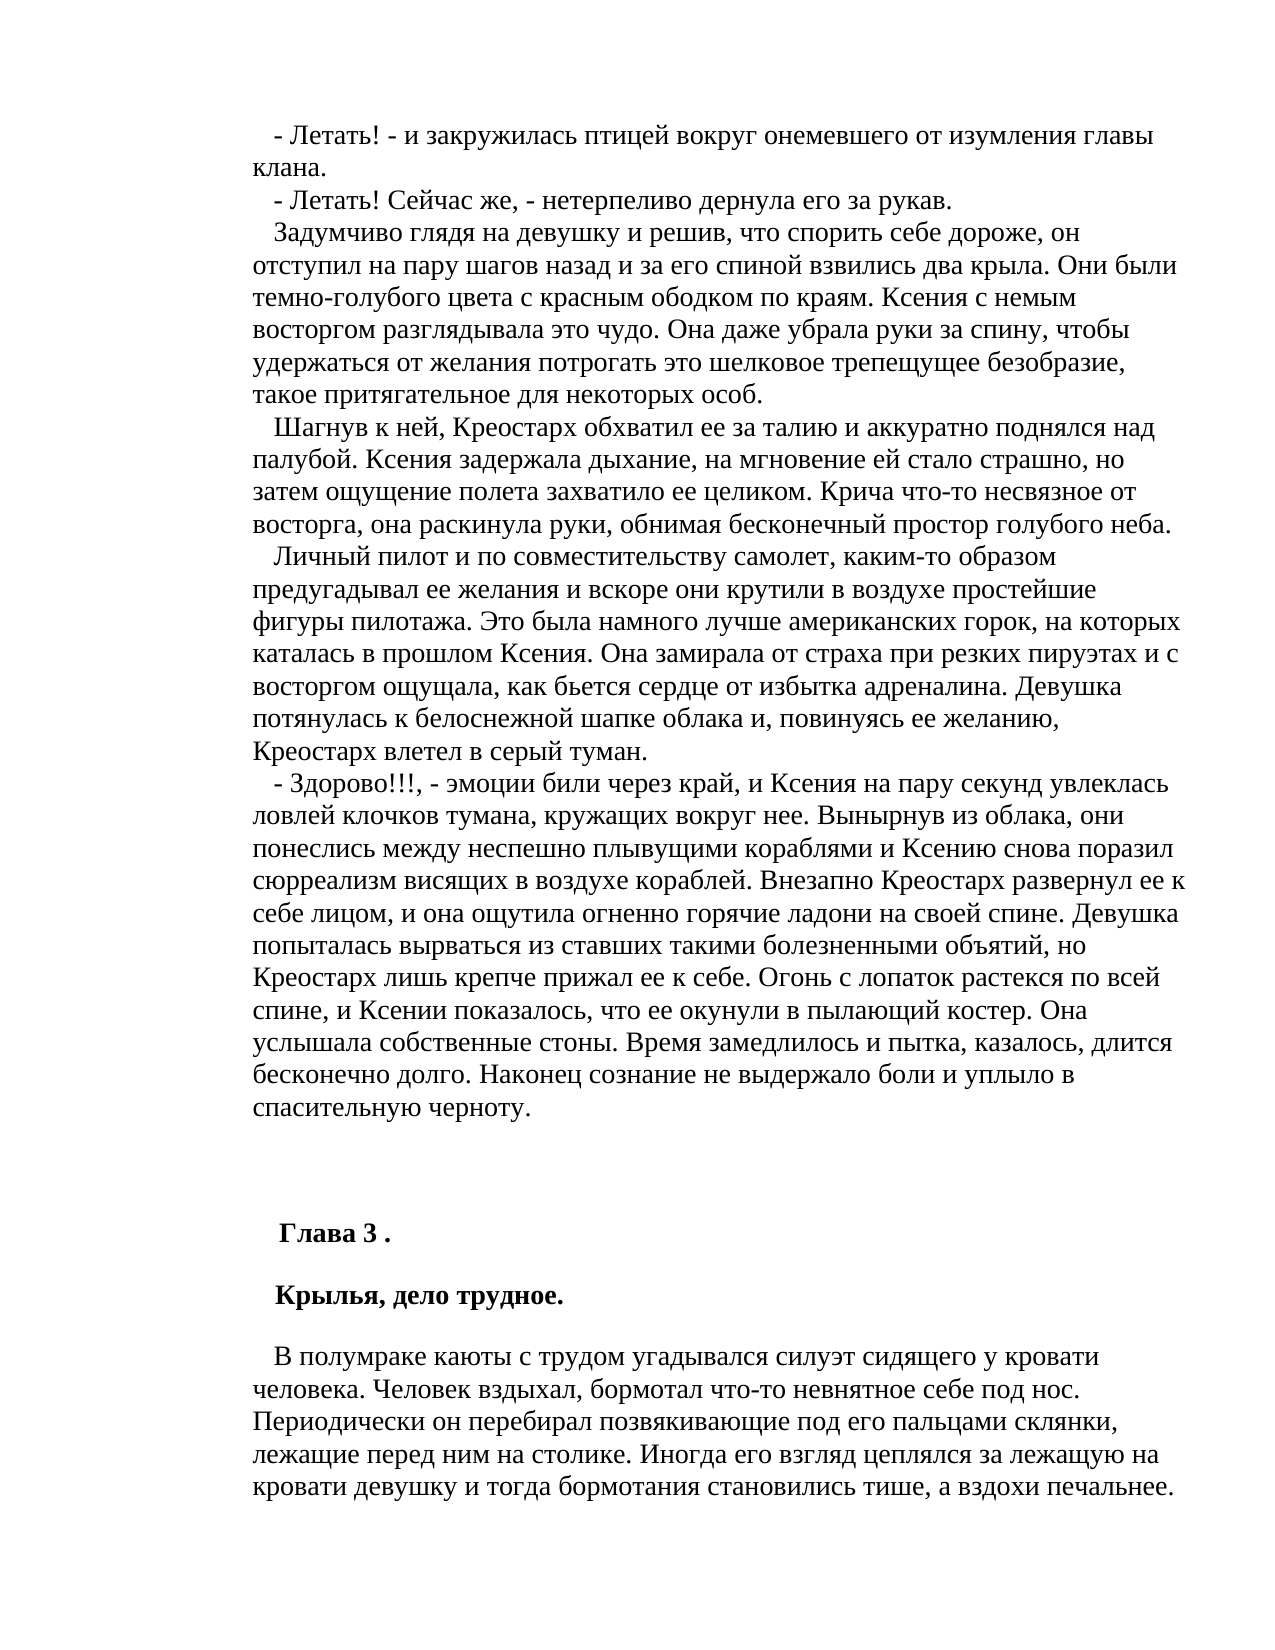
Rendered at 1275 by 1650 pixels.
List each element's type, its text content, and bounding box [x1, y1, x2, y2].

subtitle Крылья, дело трудное. [177, 1278, 1186, 1310]
subtitle Глава 3 . [177, 1216, 1186, 1249]
text - Летать! - и закружилась птицей вокруг онемевшего от изумления главы клана. [252, 118, 1186, 183]
text Задумчиво глядя на девушку и решив, что спорить себе дороже, он отступил на пару шагов назад и за его спиной взвились два крыла. Они были темно-голубого цвета с красным ободком по краям. Ксения с немым восторгом разглядывала это чудо. Она даже убрала руки за спину, чтобы удержаться от желания потрогать это шелковое трепещущее безобразие, такое притягательное для некоторых особ. [252, 215, 1186, 410]
text Шагнув к ней, Креостарх обхватил ее за талию и аккуратно поднялся над палубой. Ксения задержала дыхание, на мгновение ей стало страшно, но затем ощущение полета захватило ее целиком. Крича что-то несвязное от восторга, она раскинула руки, обнимая бесконечный простор голубого неба. [252, 410, 1186, 539]
text - Здорово!!!, - эмоции били через край, и Ксения на пару секунд увлеклась ловлей клочков тумана, кружащих вокруг нее. Вынырнув из облака, они понеслись между неспешно плывущими кораблями и Ксению снова поразил сюрреализм висящих в воздухе кораблей. Внезапно Креостарх развернул ее к себе лицом, и она ощутила огненно горячие ладони на своей спине. Девушка попыталась вырваться из ставших такими болезненными объятий, но Креостарх лишь крепче прижал ее к себе. Огонь с лопаток растекся по всей спине, и Ксении показалось, что ее окунули в пылающий костер. Она услышала собственные стоны. Время замедлилось и пытка, казалось, длится бесконечно долго. Наконец сознание не выдержало боли и уплыло в спасительную черноту. [252, 766, 1186, 1122]
text В полумраке каюты с трудом угадывался силуэт сидящего у кровати человека. Человек вздыхал, бормотал что-то невнятное себе под нос. Периодически он перебирал позвякивающие под его пальцами склянки, лежащие перед ним на столике. Иногда его взгляд цеплялся за лежащую на кровати девушку и тогда бормотания становились тише, а вздохи печальнее. [252, 1339, 1186, 1501]
text - Летать! Сейчас же, - нетерпеливо дернула его за рукав. [252, 183, 1186, 215]
text Личный пилот и по совместительству самолет, каким-то образом предугадывал ее желания и вскоре они крутили в воздухе простейшие фигуры пилотажа. Это была намного лучше американских горок, на которых каталась в прошлом Ксения. Она замирала от страха при резких пируэтах и с восторгом ощущала, как бьется сердце от избытка адреналина. Девушка потянулась к белоснежной шапке облака и, повинуясь ее желанию, Креостарх влетел в серый туман. [252, 539, 1186, 766]
